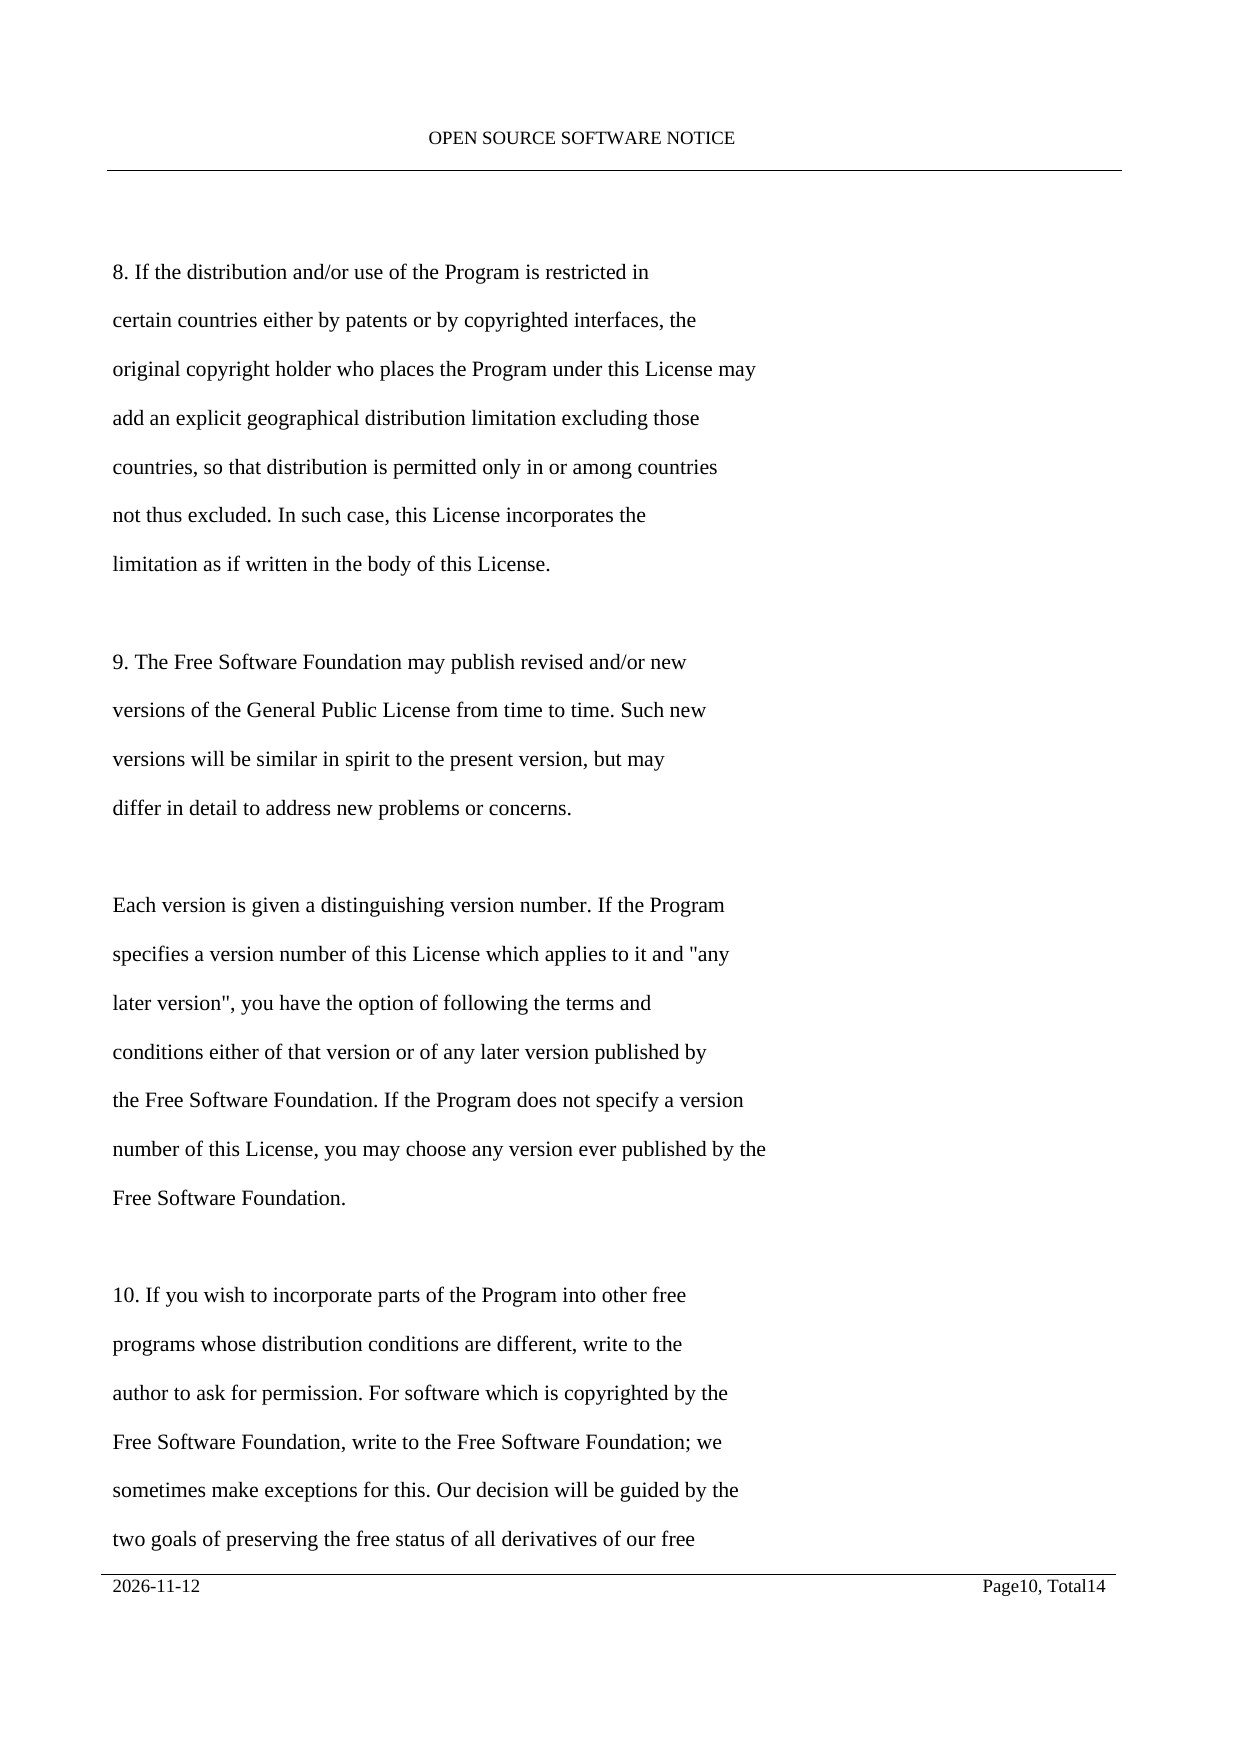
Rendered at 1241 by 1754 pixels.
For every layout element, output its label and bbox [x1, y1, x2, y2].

text [112, 206, 1128, 1555]
